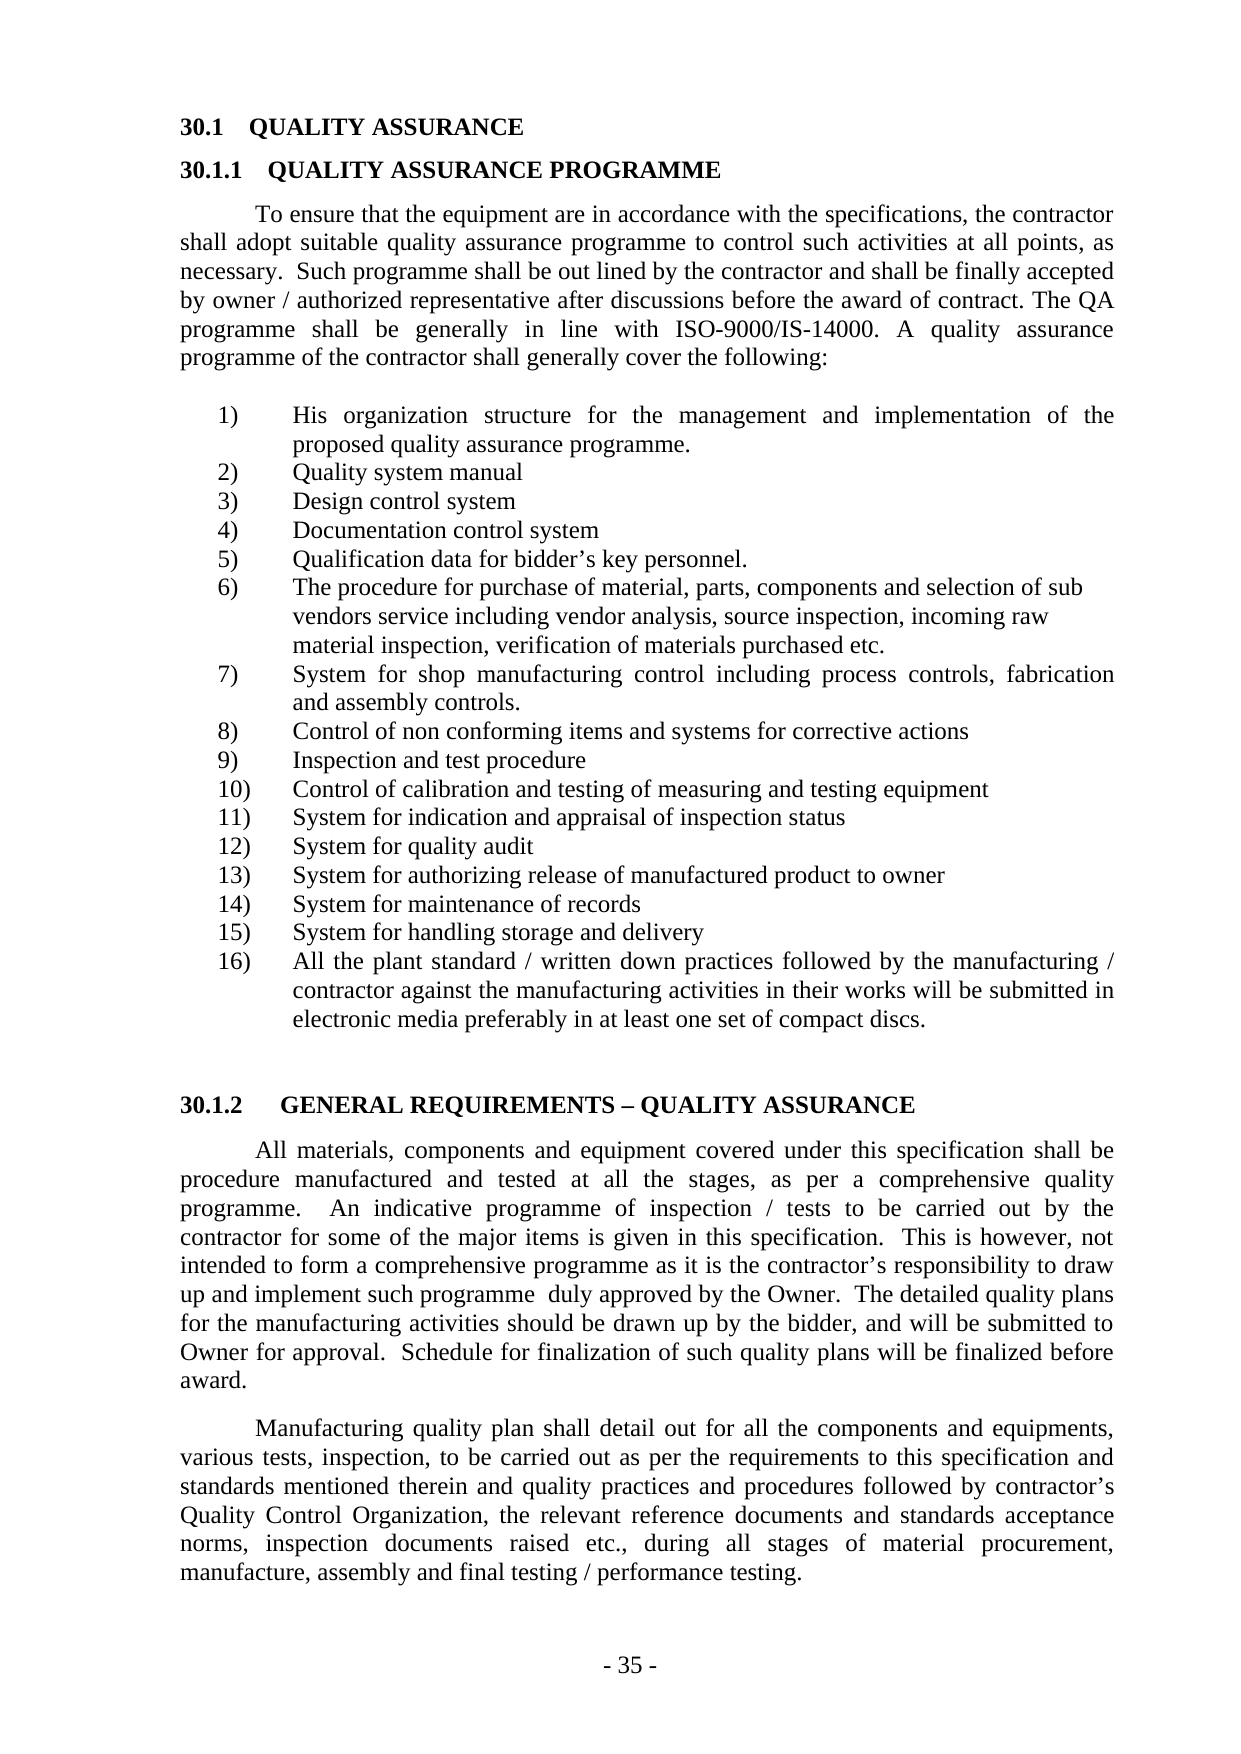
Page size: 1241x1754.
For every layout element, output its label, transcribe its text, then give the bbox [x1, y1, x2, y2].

list System for maintenance of records [217, 889, 1115, 917]
subtitle 30.1.2 GENERAL REQUIREMENTS – QUALITY ASSURANCE [180, 1090, 1115, 1119]
list System for authorizing release of manufactured product to owner [217, 860, 1115, 889]
list Design control system [217, 486, 1115, 515]
list His organization structure for the management and implementation of the proposed quality assurance programme. [217, 400, 1115, 457]
list System for shop manufacturing control including process controls, fabrication and assembly controls. [217, 659, 1115, 716]
list Qualification data for bidder’s key personnel. [217, 544, 1115, 572]
list System for quality audit [217, 831, 1115, 860]
text Manufacturing quality plan shall detail out for all the components and equipments, various tests, inspection, to be carried out as per the requirements to this specification and standards mentioned therein and quality practices and procedures followed by contractor’s Quality Control Organization, the relevant reference documents and standards acceptance norms, inspection documents raised etc., during all stages of material procurement, manufacture, assembly and final testing / performance testing. [180, 1413, 1115, 1586]
list System for indication and appraisal of inspection status [217, 802, 1115, 831]
text To ensure that the equipment are in accordance with the specifications, the contractor shall adopt suitable quality assurance programme to control such activities at all points, as necessary. Such programme shall be out lined by the contractor and shall be finally accepted by owner / authorized representative after discussions before the award of contract. The QA programme shall be generally in line with ISO-9000/IS-14000. A quality assurance programme of the contractor shall generally cover the following: [180, 199, 1115, 371]
list System for handling storage and delivery [217, 917, 1115, 946]
list Documentation control system [217, 515, 1115, 544]
list Quality system manual [217, 457, 1115, 486]
subtitle 30.1 QUALITY ASSURANCE [180, 112, 1115, 141]
list Control of non conforming items and systems for corrective actions [217, 716, 1115, 745]
subtitle 30.1.1 QUALITY ASSURANCE PROGRAMME [180, 156, 1115, 184]
list Control of calibration and testing of measuring and testing equipment [217, 774, 1115, 802]
text All materials, components and equipment covered under this specification shall be procedure manufactured and tested at all the stages, as per a comprehensive quality programme. An indicative programme of inspection / tests to be carried out by the contractor for some of the major items is given in this specification. This is however, not intended to form a comprehensive programme as it is the contractor’s responsibility to draw up and implement such programme duly approved by the Owner. The detailed quality plans for the manufacturing activities should be drawn up by the bidder, and will be submitted to Owner for approval. Schedule for finalization of such quality plans will be finalized before award. [180, 1136, 1115, 1394]
list All the plant standard / written down practices followed by the manufacturing / contractor against the manufacturing activities in their works will be submitted in electronic media preferably in at least one set of compact discs. [217, 946, 1115, 1032]
list The procedure for purchase of material, parts, components and selection of sub vendors service including vendor analysis, source inspection, incoming raw material inspection, verification of materials purchased etc. [217, 572, 1115, 659]
list Inspection and test procedure [217, 745, 1115, 774]
